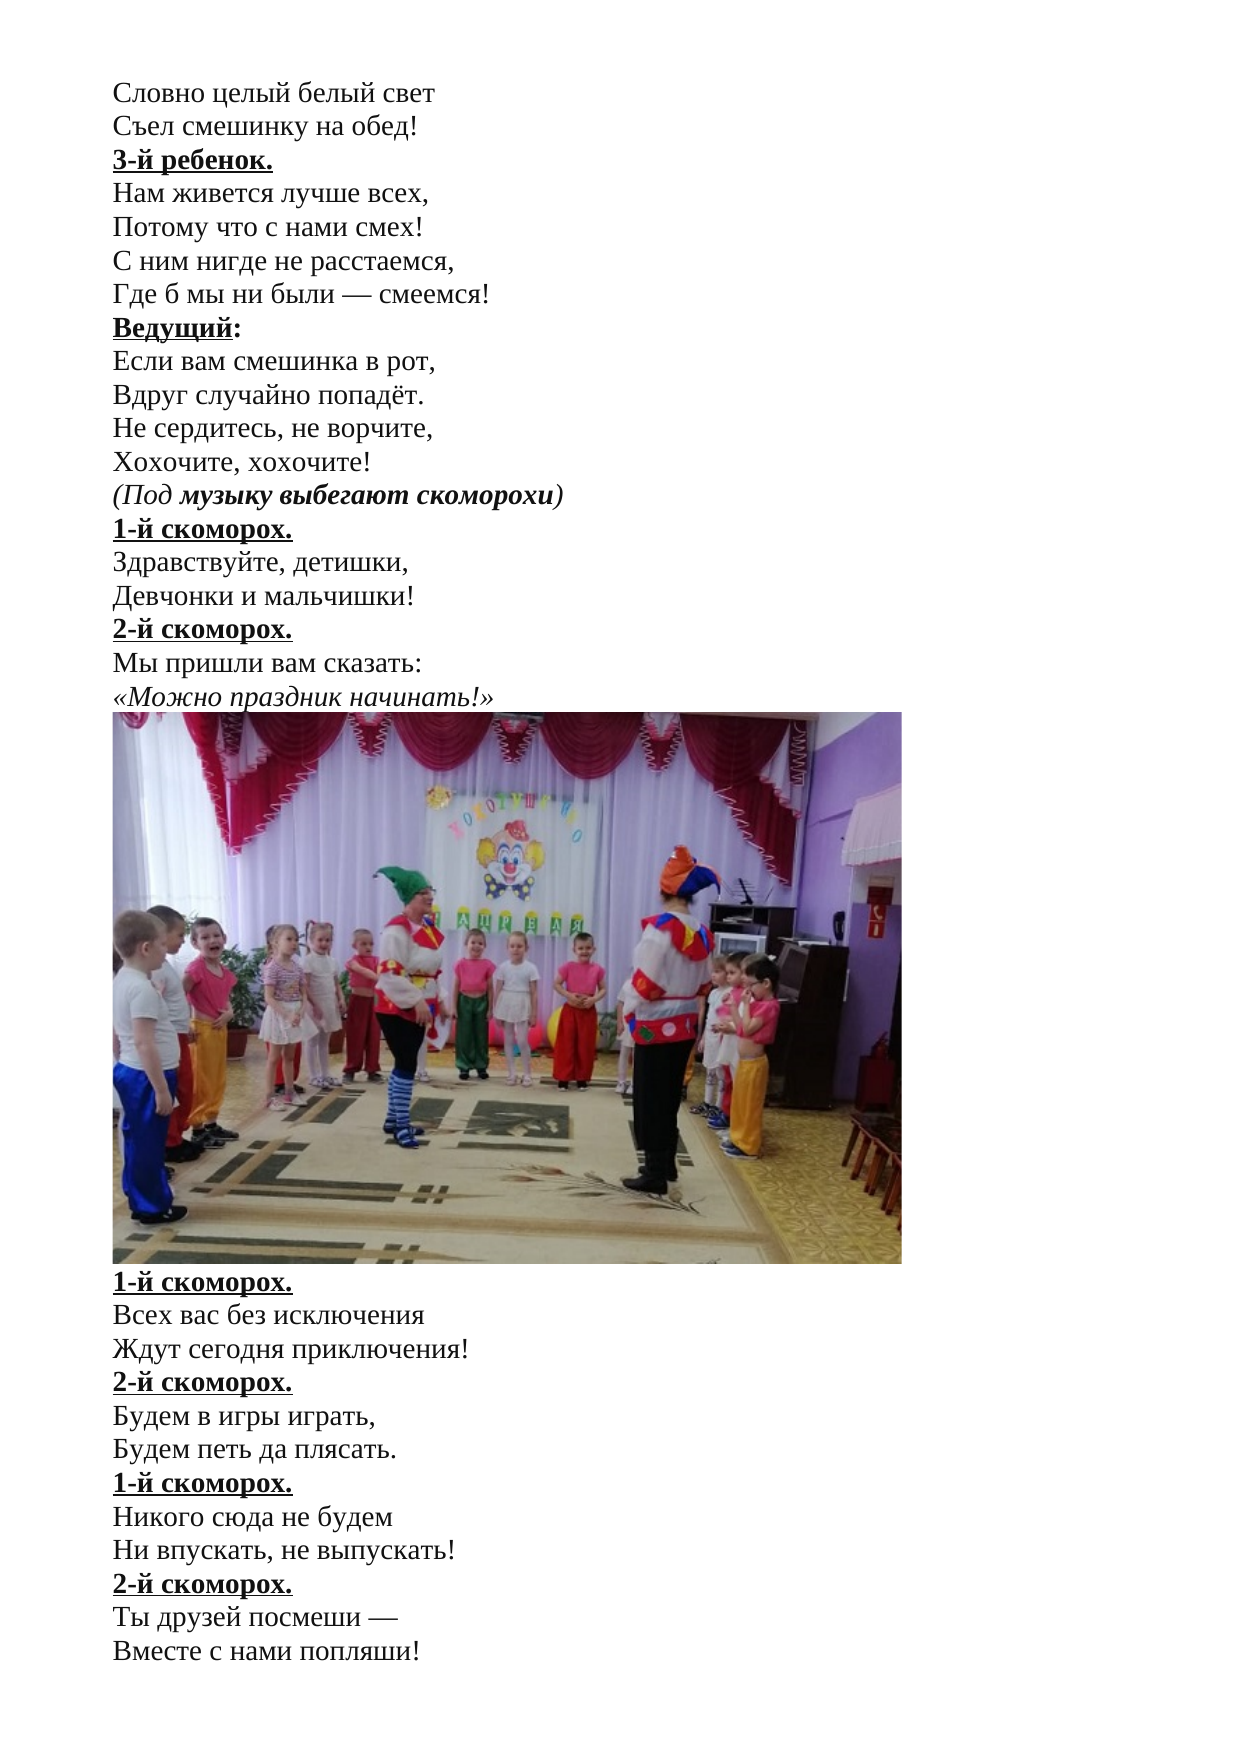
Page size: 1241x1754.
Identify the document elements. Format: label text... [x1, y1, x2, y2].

text Если вам смешинка в рот, [75, 343, 1165, 377]
text Ни впускать, не выпускать! [75, 1532, 1165, 1566]
text 1-й скоморох. [75, 511, 1165, 544]
text Вместе с нами попляши! [75, 1633, 1165, 1666]
text Будем петь да плясать. [75, 1432, 1165, 1465]
text Нам живется лучше всех, [75, 176, 1165, 209]
text Всех вас без исключения [75, 1297, 1165, 1331]
text Девчонки и мальчишки! [75, 578, 1165, 612]
text 1-й скоморох. [75, 1264, 1165, 1297]
text Будем в игры играть, [75, 1398, 1165, 1432]
text Потому что с нами смех! [75, 209, 1165, 243]
text Никого сюда не будем [75, 1499, 1165, 1532]
text 2-й скоморох. [75, 1364, 1165, 1398]
text Мы пришли вам сказать: [75, 645, 1165, 679]
text Хохочите, хохочите! [75, 444, 1165, 477]
text 2-й скоморох. [75, 612, 1165, 645]
text «Можно праздник начинать!» [75, 679, 1165, 712]
picture [112, 712, 902, 1264]
text Здравствуйте, детишки, [75, 544, 1165, 578]
text 2-й скоморох. [75, 1566, 1165, 1599]
text Словно целый белый свет [75, 75, 1165, 108]
text 1-й скоморох. [75, 1465, 1165, 1499]
text (Под музыку выбегают скоморохи) [75, 477, 1165, 511]
text 3-й ребенок. [75, 142, 1165, 176]
text Ведущий: [75, 310, 1165, 343]
text Съел смешинку на обед! [75, 108, 1165, 142]
text Не сердитесь, не ворчите, [75, 410, 1165, 444]
text Ты друзей посмеши — [75, 1599, 1165, 1633]
text Вдруг случайно попадёт. [75, 377, 1165, 410]
text Где б мы ни были — смеемся! [75, 276, 1165, 310]
text С ним нигде не расстаемся, [75, 243, 1165, 276]
text Ждут сегодня приключения! [75, 1331, 1165, 1364]
